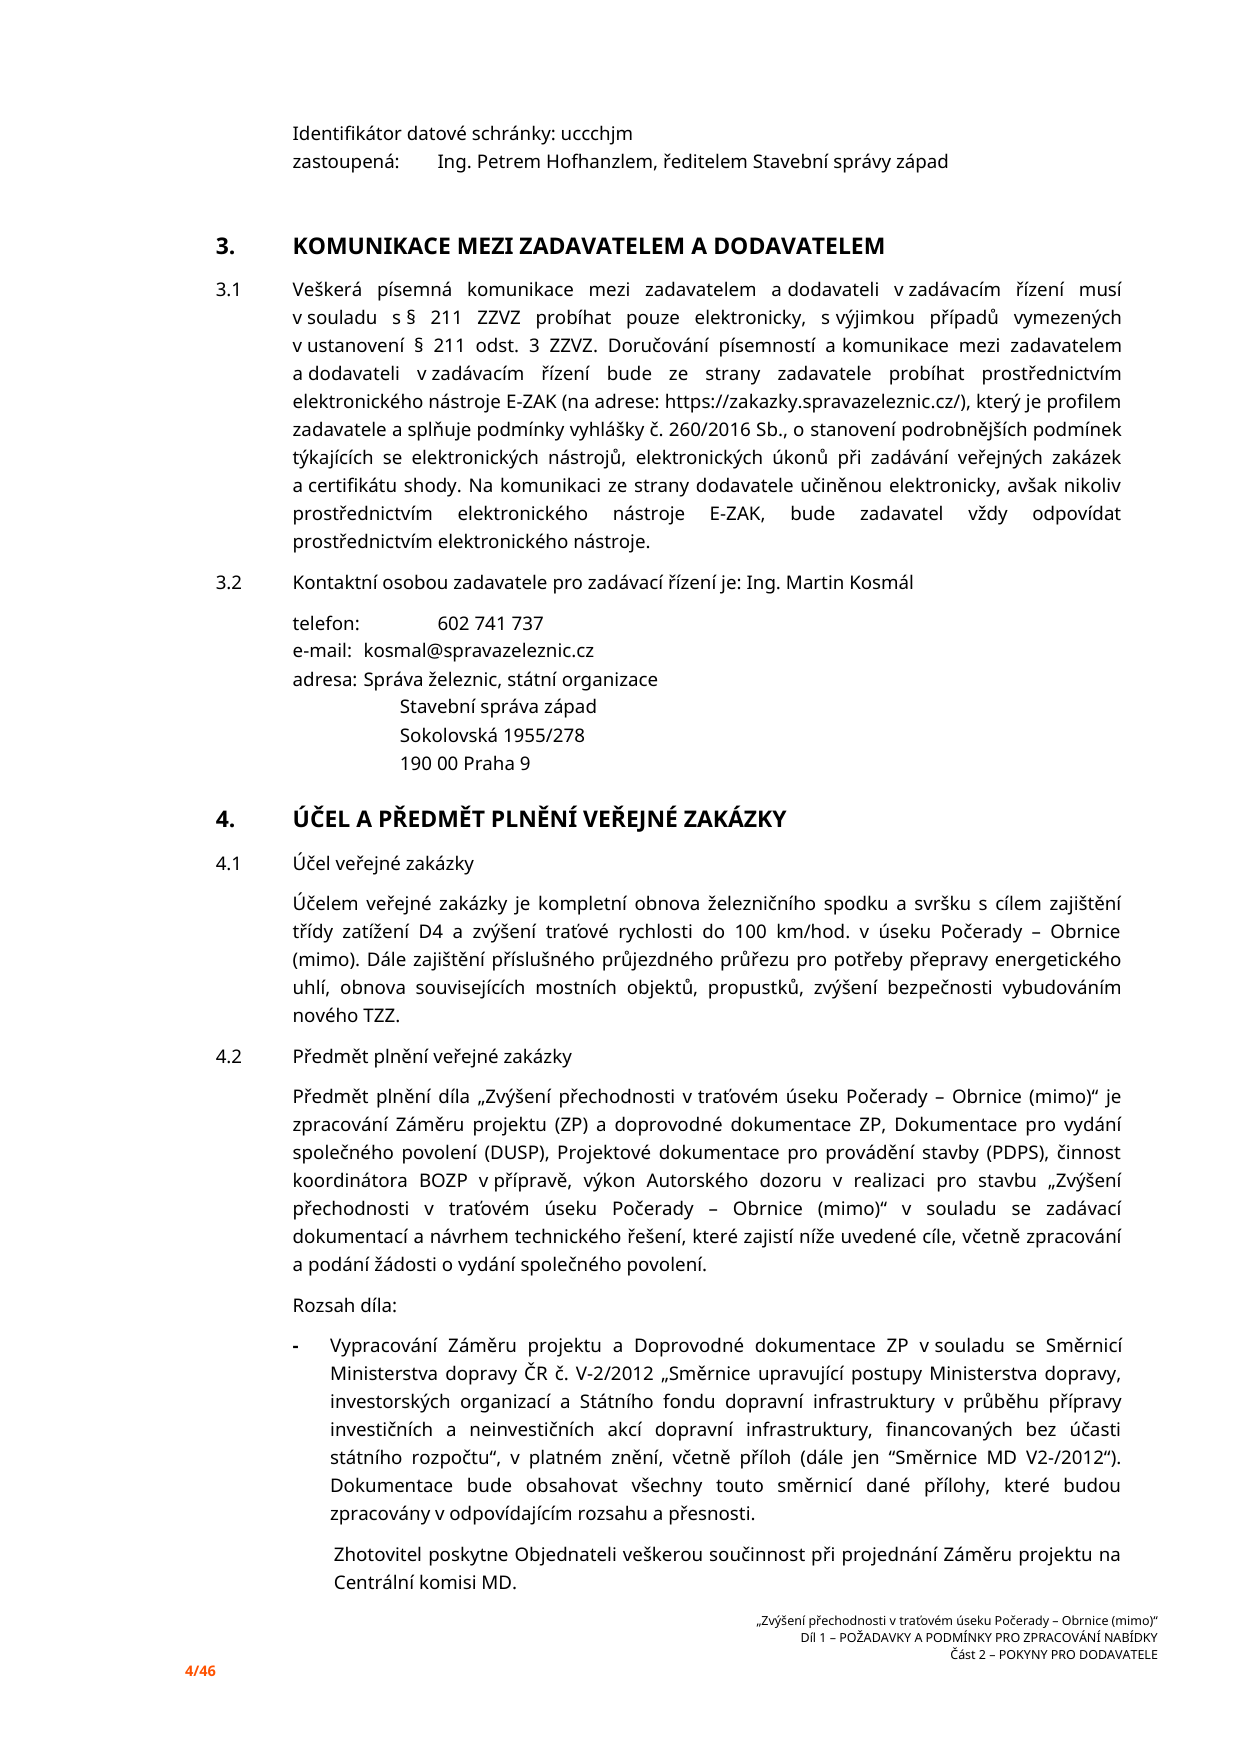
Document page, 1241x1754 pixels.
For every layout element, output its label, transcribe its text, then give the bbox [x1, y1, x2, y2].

text Kontaktní osobou zadavatele pro zadávací řízení je: Ing. Martin Kosmál [216, 569, 1122, 595]
list Předmět plnění díla „Zvýšení přechodnosti v traťovém úseku Počerady – Obrnice (mimo)“ je zpracování Záměru projektu (ZP) a doprovodné dokumentace ZP, Dokumentace pro vydání společného povolení (DUSP), Projektové dokumentace pro provádění stavby (PDPS), činnost koordinátora BOZP v přípravě, výkon Autorského dozoru v realizaci pro stavbu „Zvýšení přechodnosti v traťovém úseku Počerady – Obrnice (mimo)“ v souladu se zadávací dokumentací a návrhem technického řešení, které zajistí níže uvedené cíle, včetně zpracování a podání žádosti o vydání společného povolení. [292, 1083, 1122, 1277]
text Identifikátor datové schránky: uccchjm [292, 121, 1122, 146]
text adresa: Správa železnic, státní organizace [292, 666, 1122, 691]
text Veškerá písemná komunikace mezi zadavatelem a dodavateli v zadávacím řízení musí v souladu s § 211 ZZVZ probíhat pouze elektronicky, s výjimkou případů vymezených v ustanovení § 211 odst. 3 ZZVZ. Doručování písemností a komunikace mezi zadavatelem a dodavateli v zadávacím řízení bude ze strany zadavatele probíhat prostřednictvím elektronického nástroje E-ZAK (na adrese: https://zakazky.spravazeleznic.cz/), který je profilem zadavatele a splňuje podmínky vyhlášky č. 260/2016 Sb., o stanovení podrobnějších podmínek týkajících se elektronických nástrojů, elektronických úkonů při zadávání veřejných zakázek a certifikátu shody. Na komunikaci ze strany dodavatele učiněnou elektronicky, avšak nikoliv prostřednictvím elektronického nástroje E-ZAK, bude zadavatel vždy odpovídat prostřednictvím elektronického nástroje. [216, 277, 1122, 554]
list Zhotovitel poskytne Objednateli veškerou součinnost při projednání Záměru projektu na Centrální komisi MD. [334, 1541, 1122, 1595]
text ÚČEL a PŘEDMĚT PLNĚNÍ VEŘEJNÉ ZAKÁZKY [216, 803, 1122, 834]
list Rozsah díla: [292, 1292, 1122, 1318]
text Sokolovská 1955/278 [292, 722, 1122, 747]
text 190 00 Praha 9 [292, 750, 1122, 775]
text Stavební správa západ [292, 694, 1122, 719]
text e-mail: kosmal@spravazeleznic.cz [292, 638, 1122, 663]
text Předmět plnění veřejné zakázky [216, 1043, 1122, 1068]
text Účel veřejné zakázky [216, 850, 1122, 875]
text KOMUNIKACE MEZI ZADAVATELEM a DODAVATELEM [216, 230, 1122, 261]
list Účelem veřejné zakázky je kompletní obnova železničního spodku a svršku s cílem zajištění třídy zatížení D4 a zvýšení traťové rychlosti do 100 km/hod. v úseku Počerady – Obrnice (mimo). Dále zajištění příslušného průjezdného průřezu pro potřeby přepravy energetického uhlí, obnova souvisejících mostních objektů, propustků, zvýšení bezpečnosti vybudováním nového TZZ. [292, 890, 1122, 1028]
text telefon: 602 741 737 [292, 610, 1122, 635]
text zastoupená: Ing. Petrem Hofhanzlem, ředitelem Stavební správy západ [292, 149, 1122, 174]
list Vypracování Záměru projektu a Doprovodné dokumentace ZP v souladu se Směrnicí Ministerstva dopravy ČR č. V-2/2012 „Směrnice upravující postupy Ministerstva dopravy, investorských organizací a Státního fondu dopravní infrastruktury v průběhu přípravy investičních a neinvestičních akcí dopravní infrastruktury, financovaných bez účasti státního rozpočtu“, v platném znění, včetně příloh (dále jen “Směrnice MD V2-/2012“). Dokumentace bude obsahovat všechny touto směrnicí dané přílohy, které budou zpracovány v odpovídajícím rozsahu a přesnosti. [292, 1333, 1122, 1526]
